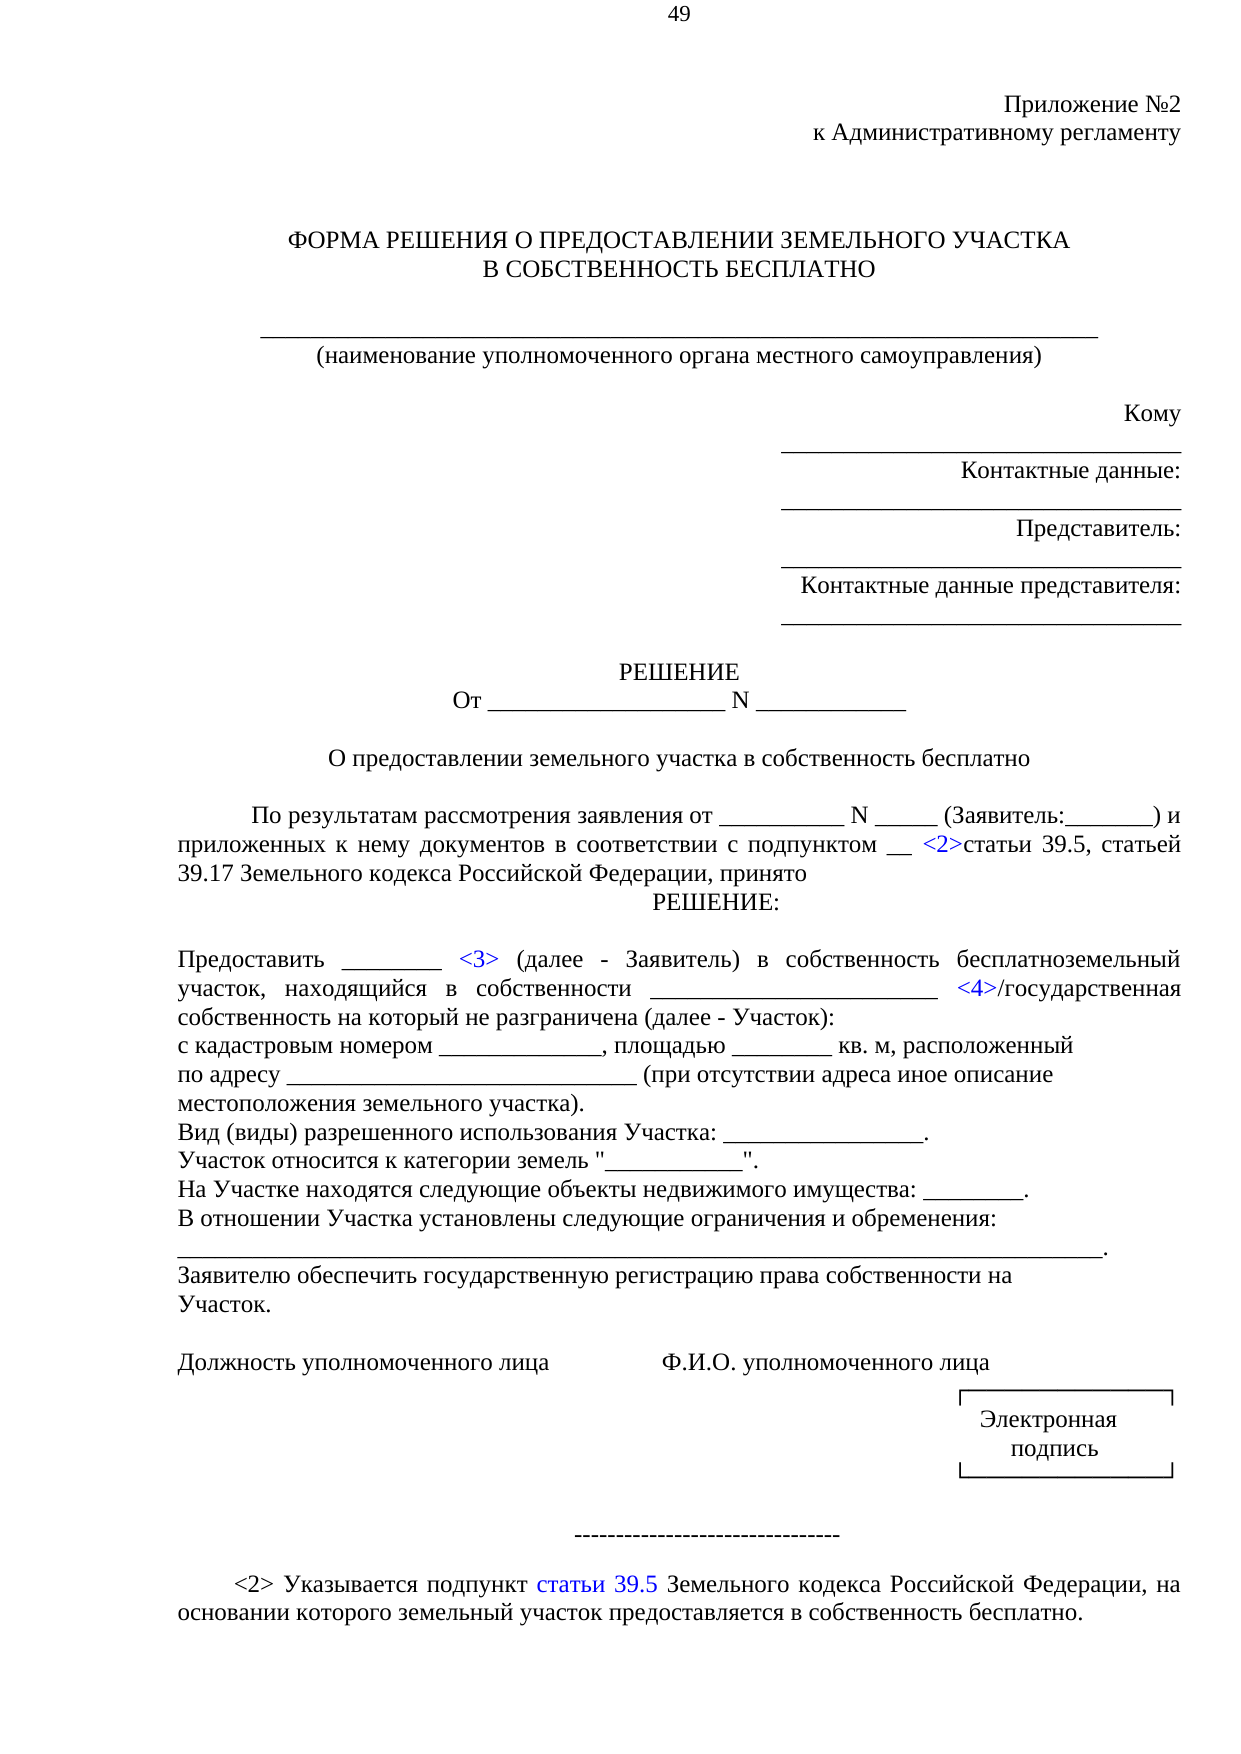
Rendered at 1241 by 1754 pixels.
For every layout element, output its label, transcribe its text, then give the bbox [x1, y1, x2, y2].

text Контактные данные представителя: [177, 570, 1181, 599]
text Представитель: [177, 513, 1181, 542]
text По результатам рассмотрения заявления от __________ N _____ (Заявитель:_______) и приложенных к нему документов в соответствии с подпунктом __ <2>статьи 39.5, статьей 39.17 Земельного кодекса Российской Федерации, принято [177, 800, 1181, 887]
text ________________________________ [177, 599, 1181, 628]
text подпись [916, 1433, 1181, 1462]
text (наименование уполномоченного органа местного самоуправления) [177, 340, 1181, 369]
text ________________________________ [177, 484, 1181, 513]
text РЕШЕНИЕ [177, 657, 1181, 685]
text О предоставлении земельного участка в собственность бесплатно [177, 743, 1181, 772]
text по адресу ____________________________ (при отсутствии адреса иное описание [177, 1059, 1181, 1088]
text От ___________________ N ____________ [177, 685, 1181, 714]
text Электронная [916, 1404, 1181, 1433]
text ФОРМА РЕШЕНИЯ О ПРЕДОСТАВЛЕНИИ ЗЕМЕЛЬНОГО УЧАСТКА [177, 225, 1181, 254]
text с кадастровым номером _____________, площадью ________ кв. м, расположенный [177, 1030, 1181, 1059]
text Приложение №2 [177, 89, 1181, 117]
text ___________________________________________________________________ [177, 312, 1181, 340]
text └───────────┘ [177, 1462, 1181, 1490]
text В СОБСТВЕННОСТЬ БЕСПЛАТНО [177, 254, 1181, 283]
text Кому [177, 398, 1181, 427]
text На Участке находятся следующие объекты недвижимого имущества: ________. [177, 1174, 1181, 1203]
text РЕШЕНИЕ: [177, 887, 1181, 915]
text -------------------------------- [177, 1519, 1181, 1548]
text ________________________________ [177, 542, 1181, 570]
text Контактные данные: [177, 455, 1181, 484]
text Заявителю обеспечить государственную регистрацию права собственности на [177, 1260, 1181, 1289]
text __________________________________________________________________________. [177, 1232, 1181, 1260]
text местоположения земельного участка). [177, 1088, 1181, 1117]
text Вид (виды) разрешенного использования Участка: ________________. [177, 1117, 1181, 1145]
text ┌───────────┐ [177, 1375, 1181, 1404]
text Должность уполномоченного лица Ф.И.О. уполномоченного лица [177, 1347, 1181, 1375]
text Участок. [177, 1289, 1181, 1318]
text ________________________________ [177, 427, 1181, 455]
text к Административному регламенту [177, 117, 1181, 146]
text В отношении Участка установлены следующие ограничения и обременения: [177, 1203, 1181, 1232]
text Предоставить ________ <3> (далее - Заявитель) в собственность бесплатноземельный участок, находящийся в собственности _______________________ <4>/государственная собственность на который не разграничена (далее - Участок): [177, 944, 1181, 1030]
text <2> Указывается подпункт статьи 39.5 Земельного кодекса Российской Федерации, на основании которого земельный участок предоставляется в собственность бесплатно. [177, 1569, 1181, 1626]
text Участок относится к категории земель "___________". [177, 1145, 1181, 1174]
